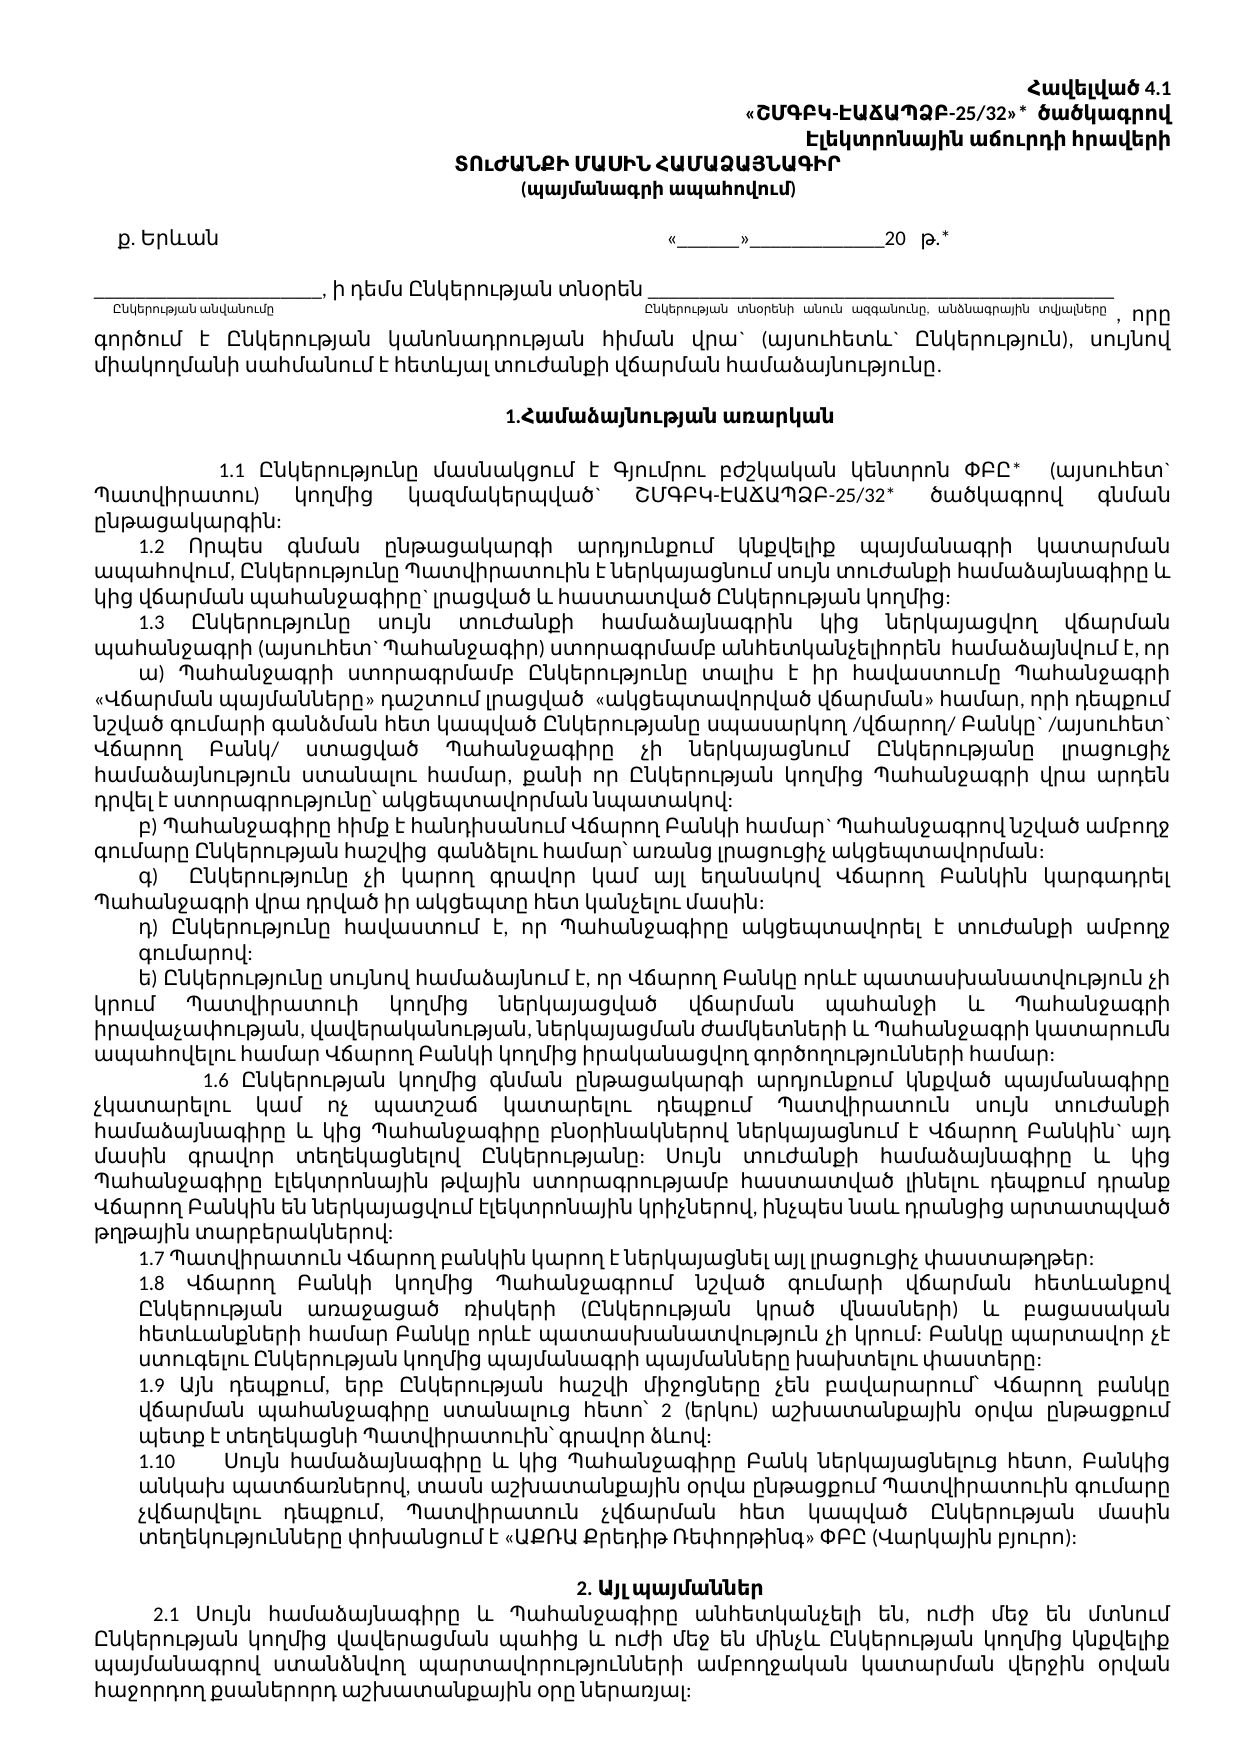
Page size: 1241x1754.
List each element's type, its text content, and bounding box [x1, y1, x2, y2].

text Հավելված 4.1 [94, 75, 1171, 100]
text 1.3 Ընկերությունը սույն տուժանքի համաձայնագրին կից ներկայացվող վճարման պահանջագրի (այսուհետ` Պահանջագիր) ստորագրմամբ անհետկանչելիորեն համաձայնվում է, որ [94, 609, 1171, 660]
text ՏՈւԺԱՆՔԻ ՄԱՍԻՆ ՀԱՄԱՁԱՅՆԱԳԻՐ [94, 151, 1171, 177]
text ք. Երևան «______»_____________20 թ.* [94, 225, 1171, 250]
text Էլեկտրոնային աճուրդի հրավերի [94, 126, 1171, 151]
text ______________________, ի դեմս Ընկերության տնօրեն _____________________________________________ [94, 276, 1171, 301]
text գ) Ընկերությունը չի կարող գրավոր կամ այլ եղանակով Վճարող Բանկին կարգադրել Պահանջագրի վրա դրված իր ակցեպտը հետ կանչելու մասին: [94, 864, 1171, 914]
text 1.2 Որպես գնման ընթացակարգի արդյունքում կնքվելիք պայմանագրի կատարման ապահովում, Ընկերությունը Պատվիրատուին է ներկայացնում սույն տուժանքի համաձայնագիրը և կից վճարման պահանջագիրը` լրացված և հաստատված Ընկերության կողմից: [94, 533, 1171, 609]
text (պայմանագրի ապահովում) [94, 177, 1171, 199]
text դ) Ընկերությունը հավաստում է, որ Պահանջագիրը ակցեպտավորել է տուժանքի ամբողջ գումարով: [138, 914, 1171, 965]
text Ընկերության անվանումը Ընկերության տնօրենի անուն ազգանունը, անձնագրային տվյալները , որը գործում է Ընկերության կանոնադրության հիման վրա` (այսուհետև` Ընկերություն), սույնով միակողմանի սահմանում է հետևյալ տուժանքի վճարման համաձայնությունը. [94, 301, 1171, 377]
text 2.1 Սույն համաձայնագիրը և Պահանջագիրը անհետկանչելի են, ուժի մեջ են մտնում Ընկերության կողմից վավերացման պահից և ուժի մեջ են մինչև Ընկերության կողմից կնքվելիք պայմանագրով ստանձնվող պարտավորությունների ամբողջական կատարման վերջին օրվան հաջորդող քսաներորդ աշխատանքային օրը ներառյալ: [94, 1601, 1171, 1702]
text 1.8 Վճարող Բանկի կողմից Պահանջագրում նշված գումարի վճարման հետևանքով Ընկերության առաջացած ռիսկերի (Ընկերության կրած վնասների) և բացասական հետևանքների համար Բանկը որևէ պատասխանատվություն չի կրում: Բանկը պարտավոր չէ ստուգելու Ընկերության կողմից պայմանագրի պայմանները խախտելու փաստերը: [138, 1270, 1171, 1372]
text 2. Այլ պայմաններ [169, 1575, 1171, 1601]
text ա) Պահանջագրի ստորագրմամբ Ընկերությունը տալիս է իր հավաստումը Պահանջագրի «Վճարման պայմանները» դաշտում լրացված «ակցեպտավորված վճարման» համար, որի դեպքում նշված գումարի գանձման հետ կապված Ընկերությանը սպասարկող /վճարող/ Բանկը` /այսուհետ` Վճարող Բանկ/ ստացված Պահանջագիրը չի ներկայացնում Ընկերությանը լրացուցիչ համաձայնություն ստանալու համար, քանի որ Ընկերության կողմից Պահանջագրի վրա արդեն դրվել է ստորագրությունը՝ ակցեպտավորման նպատակով: [94, 660, 1171, 813]
text 1.7 Պատվիրատուն Վճարող բանկին կարող է ներկայացնել այլ լրացուցիչ փաստաթղթեր: [138, 1245, 1171, 1270]
text 1.10 Սույն համաձայնագիրը և կից Պահանջագիրը Բանկ ներկայացնելուց հետո, Բանկից անկախ պատճառներով, տասն աշխատանքային օրվա ընթացքում Պատվիրատուին գումարը չվճարվելու դեպքում, Պատվիրատուն չվճարման հետ կապված Ընկերության մասին տեղեկությունները փոխանցում է «ԱՔՌԱ Քրեդիթ Ռեփորթինգ» ՓԲԸ (Վարկային բյուրո): [138, 1448, 1171, 1550]
text 1.9 Այն դեպքում, երբ Ընկերության հաշվի միջոցները չեն բավարարում՝ Վճարող բանկը վճարման պահանջագիրը ստանալուց հետո՝ 2 (երկու) աշխատանքային օրվա ընթացքում պետք է տեղեկացնի Պատվիրատուին՝ գրավոր ձևով: [138, 1372, 1171, 1448]
text 1.1 Ընկերությունը մասնակցում է Գյումրու բժշկական կենտրոն ՓԲԸ* (այսուհետ` Պատվիրատու) կողմից կազմակերպված` ՇՄԳԲԿ-ԷԱՃԱՊՁԲ-25/32* ծածկագրով գնման ընթացակարգին: [94, 457, 1171, 533]
text 1.6 Ընկերության կողմից գնման ընթացակարգի արդյունքում կնքված պայմանագիրը չկատարելու կամ ոչ պատշաճ կատարելու դեպքում Պատվիրատուն սույն տուժանքի համաձայնագիրը և կից Պահանջագիրը բնօրինակներով ներկայացնում է Վճարող Բանկին` այդ մասին գրավոր տեղեկացնելով Ընկերությանը: Սույն տուժանքի համաձայնագիրը և կից Պահանջագիրը էլեկտրոնային թվային ստորագրությամբ հաստատված լինելու դեպքում դրանք Վճարող Բանկին են ներկայացվում էլեկտրոնային կրիչներով, ինչպես նաև դրանցից արտատպված թղթային տարբերակներով: [94, 1067, 1171, 1245]
text բ) Պահանջագիրը հիմք է հանդիսանում Վճարող Բանկի համար` Պահանջագրով նշված ամբողջ գումարը Ընկերության հաշվից գանձելու համար՝ առանց լրացուցիչ ակցեպտավորման: [94, 813, 1171, 864]
text 1.Համաձայնության առարկան [169, 403, 1171, 428]
text ե) Ընկերությունը սույնով համաձայնում է, որ Վճարող Բանկը որևէ պատասխանատվություն չի կրում Պատվիրատուի կողմից ներկայացված վճարման պահանջի և Պահանջագրի իրավաչափության, վավերականության, ներկայացման ժամկետների և Պահանջագրի կատարումն ապահովելու համար Վճարող Բանկի կողմից իրականացվող գործողությունների համար: [94, 965, 1171, 1067]
text «ՇՄԳԲԿ-ԷԱՃԱՊՁԲ-25/32»* ծածկագրով [94, 100, 1171, 126]
